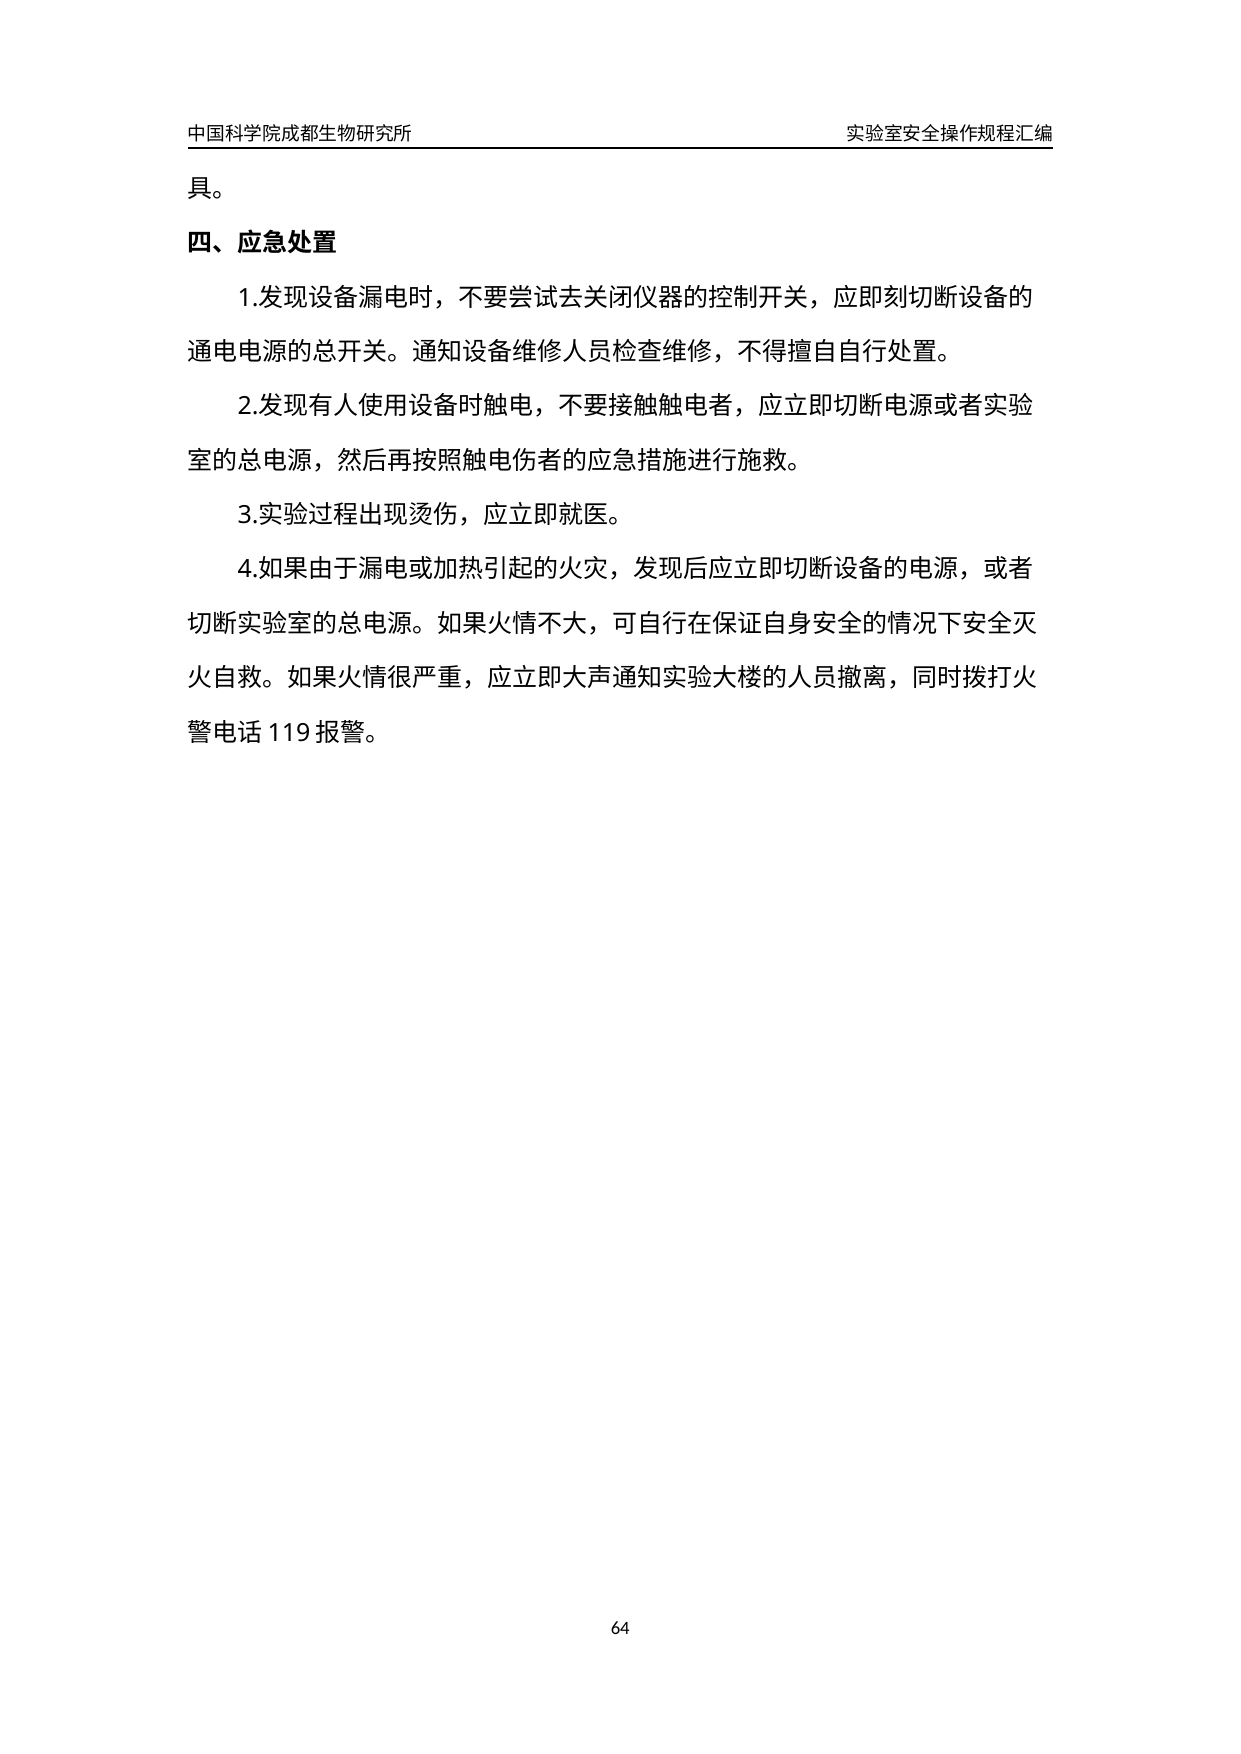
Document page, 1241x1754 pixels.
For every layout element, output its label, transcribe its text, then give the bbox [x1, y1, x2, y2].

text 1.发现设备漏电时，不要尝试去关闭仪器的控制开关，应即刻切断设备的通电电源的总开关。通知设备维修人员检查维修，不得擅自自行处置。 [187, 277, 1053, 368]
text 四、应急处置 [187, 223, 1053, 259]
text 3.实验过程出现烫伤，应立即就医。 [187, 494, 1053, 531]
text 2.发现有人使用设备时触电，不要接触触电者，应立即切断电源或者实验室的总电源，然后再按照触电伤者的应急措施进行施救。 [187, 386, 1053, 476]
text 4.如果由于漏电或加热引起的火灾，发现后应立即切断设备的电源，或者切断实验室的总电源。如果火情不大，可自行在保证自身安全的情况下安全灭火自救。如果火情很严重，应立即大声通知实验大楼的人员撤离，同时拨打火警电话119报警。 [187, 549, 1053, 748]
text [187, 168, 1053, 204]
